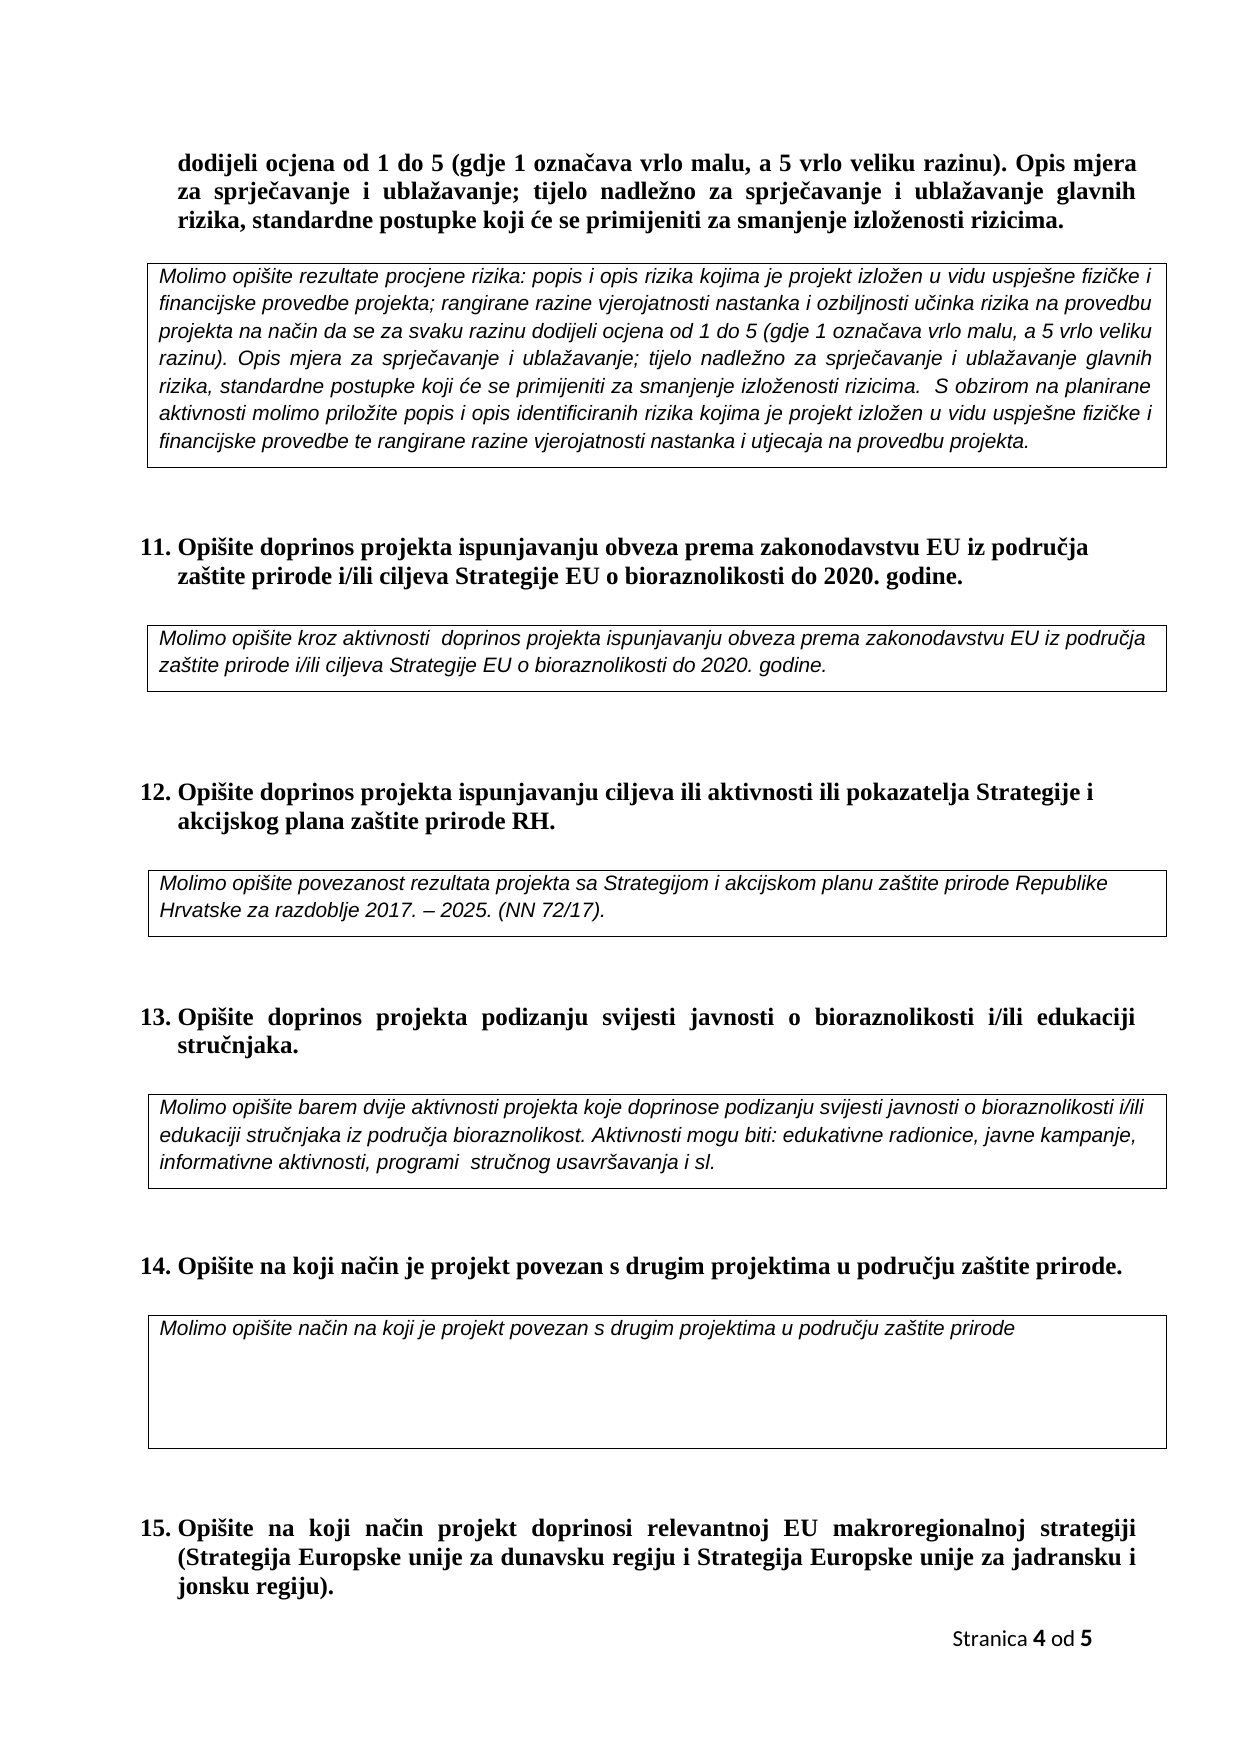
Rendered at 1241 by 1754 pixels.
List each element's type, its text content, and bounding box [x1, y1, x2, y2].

list Opišite doprinos projekta ispunjavanju ciljeva ili aktivnosti ili pokazatelja Strategije i akcijskog plana zaštite prirode RH. [140, 777, 1137, 835]
table_header Molimo opišite rezultate procjene rizika: popis i opis rizika kojima je projekt izložen u vidu uspješne fizičke i financijske provedbe projekta; rangirane razine vjerojatnosti nastanka i ozbiljnosti učinka rizika na provedbu projekta na način da se za svaku razinu dodijeli ocjena od 1 do 5 (gdje 1 označava vrlo malu, a 5 vrlo veliku razinu). Opis mjera za sprječavanje i ublažavanje; tijelo nadležno za sprječavanje i ublažavanje glavnih rizika, standardne postupke koji će se primijeniti za smanjenje izloženosti rizicima. S obzirom na planirane aktivnosti molimo priložite popis i opis identificiranih rizika kojima je projekt izložen u vidu uspješne fizičke i financijske provedbe te rangirane razine vjerojatnosti nastanka i utjecaja na provedbu projekta. [148, 264, 1166, 467]
table_header Molimo opišite kroz aktivnosti doprinos projekta ispunjavanju obveza prema zakonodavstvu EU iz područja zaštite prirode i/ili ciljeva Strategije EU o bioraznolikosti do 2020. godine. [148, 626, 1166, 691]
table_header Molimo opišite povezanost rezultata projekta sa Strategijom i akcijskom planu zaštite prirode Republike Hrvatske za razdoblje 2017. – 2025. (NN 72/17). [149, 871, 1166, 936]
list Opišite na koji način projekt doprinosi relevantnoj EU makroregionalnoj strategiji (Strategija Europske unije za dunavsku regiju i Strategija Europske unije za jadransku i jonsku regiju). [140, 1513, 1137, 1600]
list Opišite doprinos projekta podizanju svijesti javnosti o bioraznolikosti i/ili edukaciji stručnjaka. [140, 1002, 1137, 1059]
table_header Molimo opišite barem dvije aktivnosti projekta koje doprinose podizanju svijesti javnosti o bioraznolikosti i/ili edukaciji stručnjaka iz područja bioraznolikost. Aktivnosti mogu biti: edukativne radionice, javne kampanje, informativne aktivnosti, programi stručnog usavršavanja i sl. [149, 1095, 1166, 1188]
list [140, 148, 1137, 234]
list Opišite na koji način je projekt povezan s drugim projektima u području zaštite prirode. [140, 1251, 1137, 1280]
list Opišite doprinos projekta ispunjavanju obveza prema zakonodavstvu EU iz područja zaštite prirode i/ili ciljeva Strategije EU o bioraznolikosti do 2020. godine. [140, 532, 1152, 589]
table_header Molimo opišite način na koji je projekt povezan s drugim projektima u području zaštite prirode [149, 1316, 1166, 1448]
